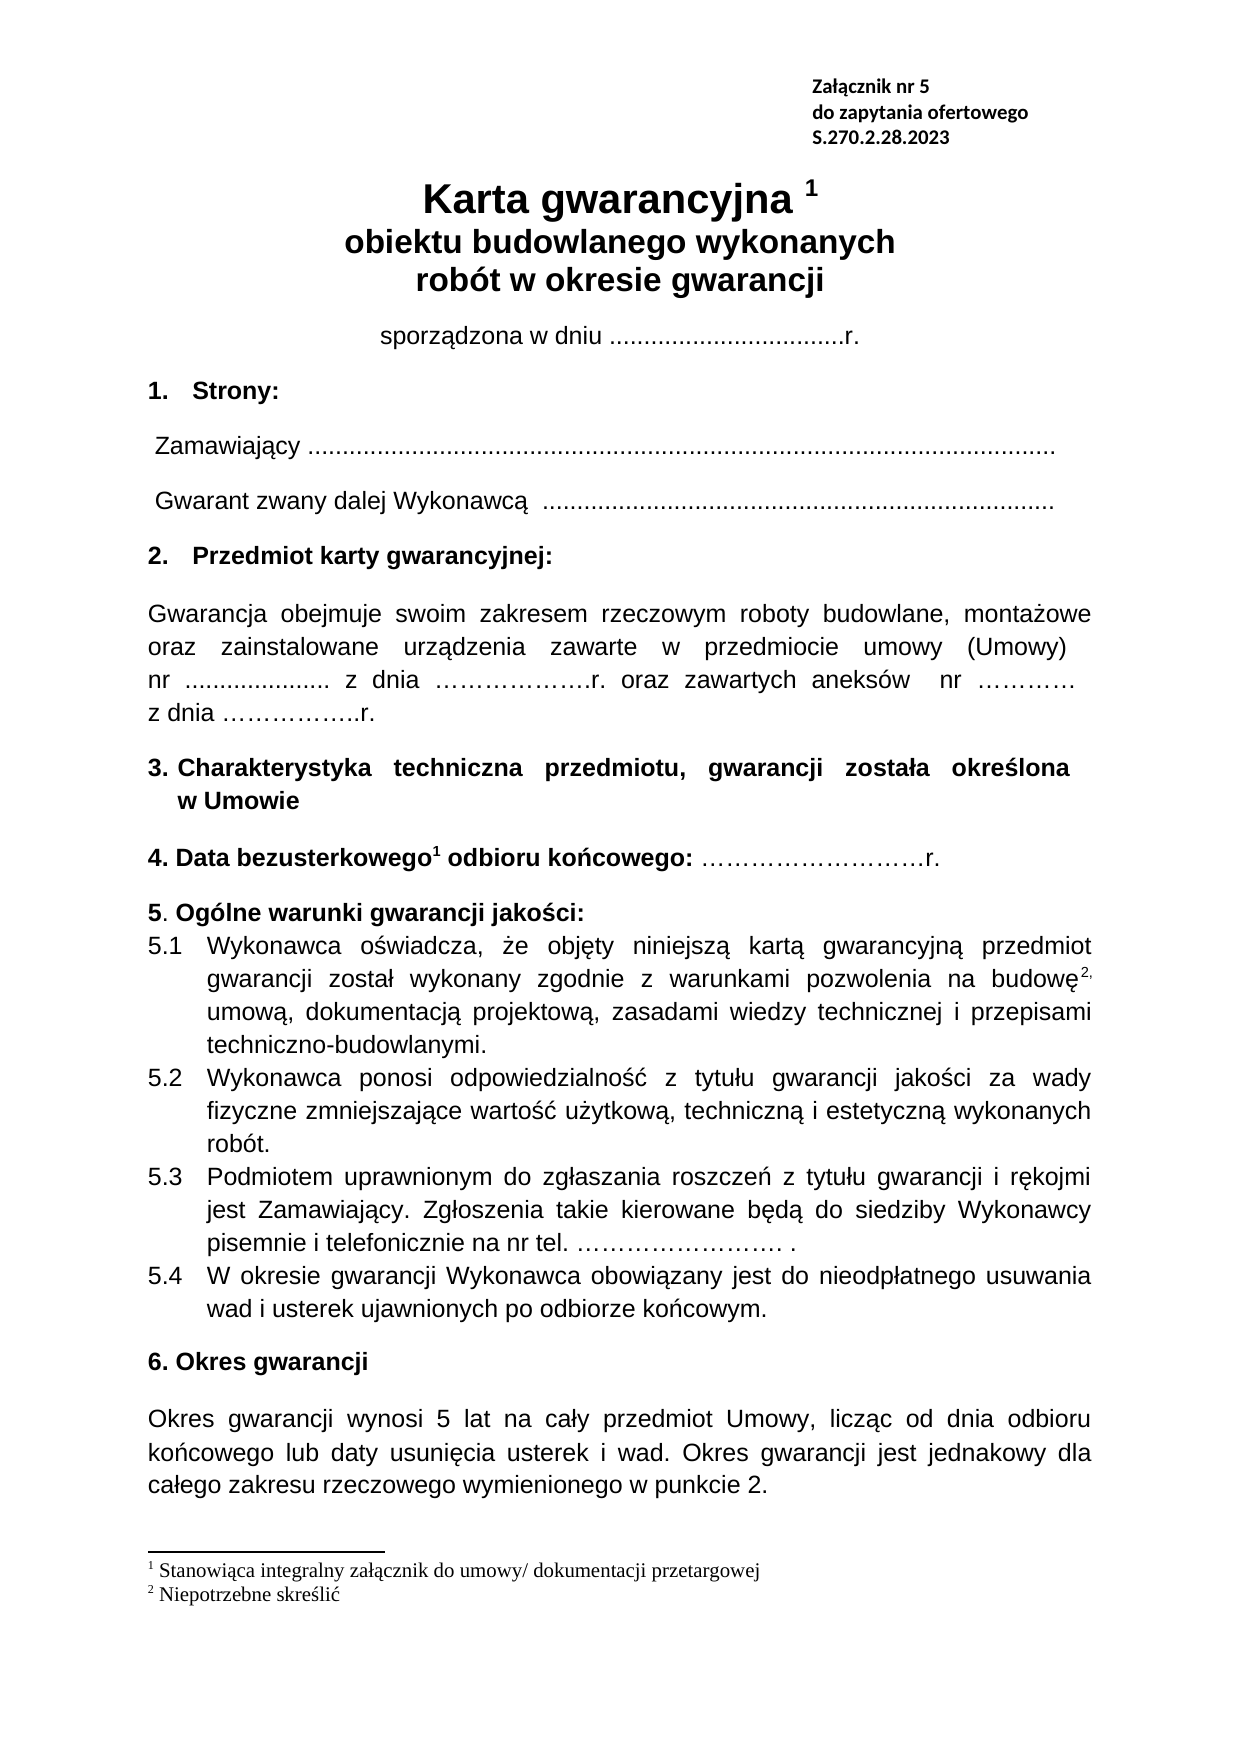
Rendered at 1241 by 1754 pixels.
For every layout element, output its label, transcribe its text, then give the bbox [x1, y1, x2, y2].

text 5.3 Podmiotem uprawnionym do zgłaszania roszczeń z tytułu gwarancji i rękojmi jest Zamawiający. Zgłoszenia takie kierowane będą do siedziby Wykonawcy pisemnie i telefonicznie na nr tel. ……………………. . [148, 1162, 1093, 1257]
list Strony: [148, 376, 1093, 404]
text Karta gwarancyjna [148, 174, 1093, 222]
title obiektu budowlanego wykonanych robót w okresie gwarancji [148, 222, 1093, 299]
text Okres gwarancji wynosi 5 lat na cały przedmiot Umowy, licząc od dnia odbioru końcowego lub daty usunięcia usterek i wad. Okres gwarancji jest jednakowy dla całego zakresu rzeczowego wymienionego w punkcie 2. [148, 1404, 1093, 1499]
text Zamawiający ............................................................................................................ [148, 431, 1093, 459]
text 5.1 Wykonawca oświadcza, że objęty niniejszą kartą gwarancyjną przedmiot gwarancji został wykonany zgodnie z warunkami pozwolenia na budowę, umową, dokumentacją projektową, zasadami wiedzy technicznej i przepisami techniczno-budowlanymi. [148, 931, 1093, 1059]
text 5.2 Wykonawca ponosi odpowiedzialność z tytułu gwarancji jakości za wady fizyczne zmniejszające wartość użytkową, techniczną i estetyczną wykonanych robót. [148, 1063, 1093, 1158]
text 4. Data bezusterkowego1 odbioru końcowego: ………………………r. [148, 843, 1093, 872]
text 5.4 W okresie gwarancji Wykonawca obowiązany jest do nieodpłatnego usuwania wad i usterek ujawnionych po odbiorze końcowym. [148, 1261, 1093, 1323]
text Gwarancja obejmuje swoim zakresem rzeczowym roboty budowlane, montażowe oraz zainstalowane urządzenia zawarte w przedmiocie umowy (Umowy) nr ..................... z dnia ……………….r. oraz zawartych aneksów nr ………… z dnia ……………..r. [148, 599, 1093, 727]
list Charakterystyka techniczna przedmiotu, gwarancji została określona w Umowie [148, 753, 1093, 815]
text sporządzona w dniu ..................................r. [148, 321, 1093, 349]
text Gwarant zwany dalej Wykonawcą .......................................................................... [148, 486, 1093, 514]
subtitle 5. Ogólne warunki gwarancji jakości: [148, 898, 1093, 927]
text 6. Okres gwarancji [148, 1346, 1093, 1375]
list Przedmiot karty gwarancyjnej: [148, 541, 1093, 569]
